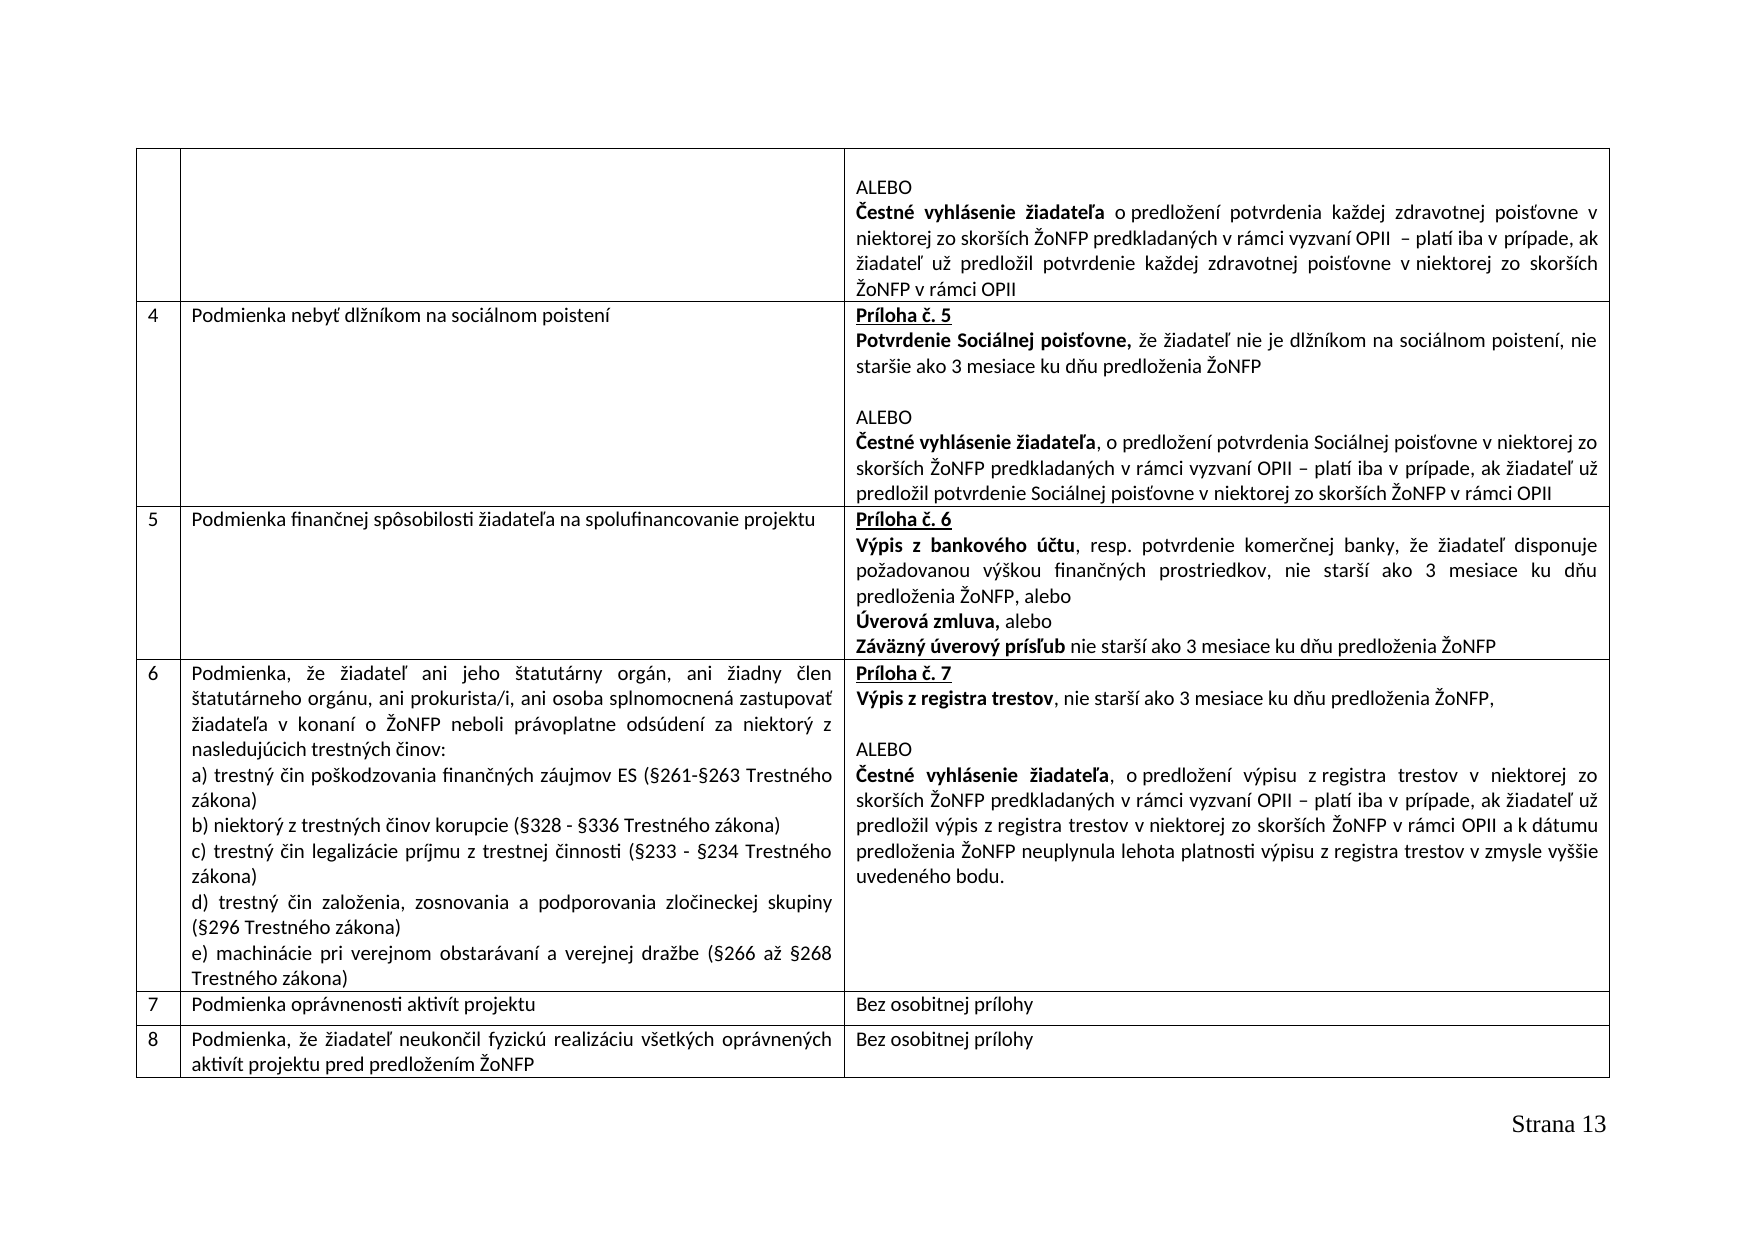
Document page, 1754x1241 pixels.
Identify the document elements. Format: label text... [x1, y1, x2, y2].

table_cell Príloha č. 6 Výpis z bankového účtu, resp. potvrdenie komerčnej banky, že žiadateľ disponuje požadovanou výškou finančných prostriedkov, nie starší ako 3 mesiace ku dňu predloženia ŽoNFP, alebo Úverová zmluva, alebo Záväzný úverový prísľub nie starší ako 3 mesiace ku dňu predloženia ŽoNFP [845, 507, 1609, 659]
table_cell Príloha č. 7 Výpis z registra trestov, nie starší ako 3 mesiace ku dňu predloženia ŽoNFP, alebo Čestné vyhlásenie žiadateľa, o predložení výpisu z registra trestov v niektorej zo skorších ŽoNFP predkladaných v rámci vyzvaní OPII – platí iba v prípade, ak žiadateľ už predložil výpis z registra trestov v niektorej zo skorších ŽoNFP v rámci OPII a k dátumu predloženia ŽoNFP neuplynula lehota platnosti výpisu z registra trestov v zmysle vyššie uvedeného bodu. [845, 660, 1609, 991]
table_cell Podmienka, že žiadateľ ani jeho štatutárny orgán, ani žiadny člen štatutárneho orgánu, ani prokurista/i, ani osoba splnomocnená zastupovať žiadateľa v konaní o ŽoNFP neboli právoplatne odsúdení za niektorý z nasledujúcich trestných činov: a) trestný čin poškodzovania finančných záujmov ES (§261-§263 Trestného zákona) b) niektorý z trestných činov korupcie (§328 - §336 Trestného zákona) c) trestný čin legalizácie príjmu z trestnej činnosti (§233 - §234 Trestného zákona) d) trestný čin založenia, zosnovania a podporovania zločineckej skupiny (§296 Trestného zákona) e) machinácie pri verejnom obstarávaní a verejnej dražbe (§266 až §268 Trestného zákona) [181, 660, 844, 991]
table_cell Podmienka oprávnenosti aktivít projektu [181, 992, 844, 1025]
table_cell 6 [137, 660, 180, 991]
table_cell Podmienka, že žiadateľ neukončil fyzickú realizáciu všetkých oprávnených aktivít projektu pred predložením ŽoNFP [181, 1026, 844, 1077]
table_cell Podmienka finančnej spôsobilosti žiadateľa na spolufinancovanie projektu [181, 507, 844, 659]
table_cell Príloha č. 5 Potvrdenie Sociálnej poisťovne, že žiadateľ nie je dlžníkom na sociálnom poistení, nie staršie ako 3 mesiace ku dňu predloženia ŽoNFP alebo Čestné vyhlásenie žiadateľa, o predložení potvrdenia Sociálnej poisťovne v niektorej zo skorších ŽoNFP predkladaných v rámci vyzvaní OPII – platí iba v prípade, ak žiadateľ už predložil potvrdenie Sociálnej poisťovne v niektorej zo skorších ŽoNFP v rámci OPII [845, 302, 1609, 506]
table_cell 7 [137, 992, 180, 1025]
table_cell Bez osobitnej prílohy [845, 1026, 1609, 1077]
table_cell Bez osobitnej prílohy [845, 992, 1609, 1025]
table_cell 4 [137, 302, 180, 506]
table_cell 3 [137, 149, 180, 301]
table_cell Podmienka nebyť dlžníkom na sociálnom poistení [181, 302, 844, 506]
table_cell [181, 149, 844, 301]
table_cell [845, 149, 1609, 301]
table_cell 8 [137, 1026, 180, 1077]
table_cell 5 [137, 507, 180, 659]
